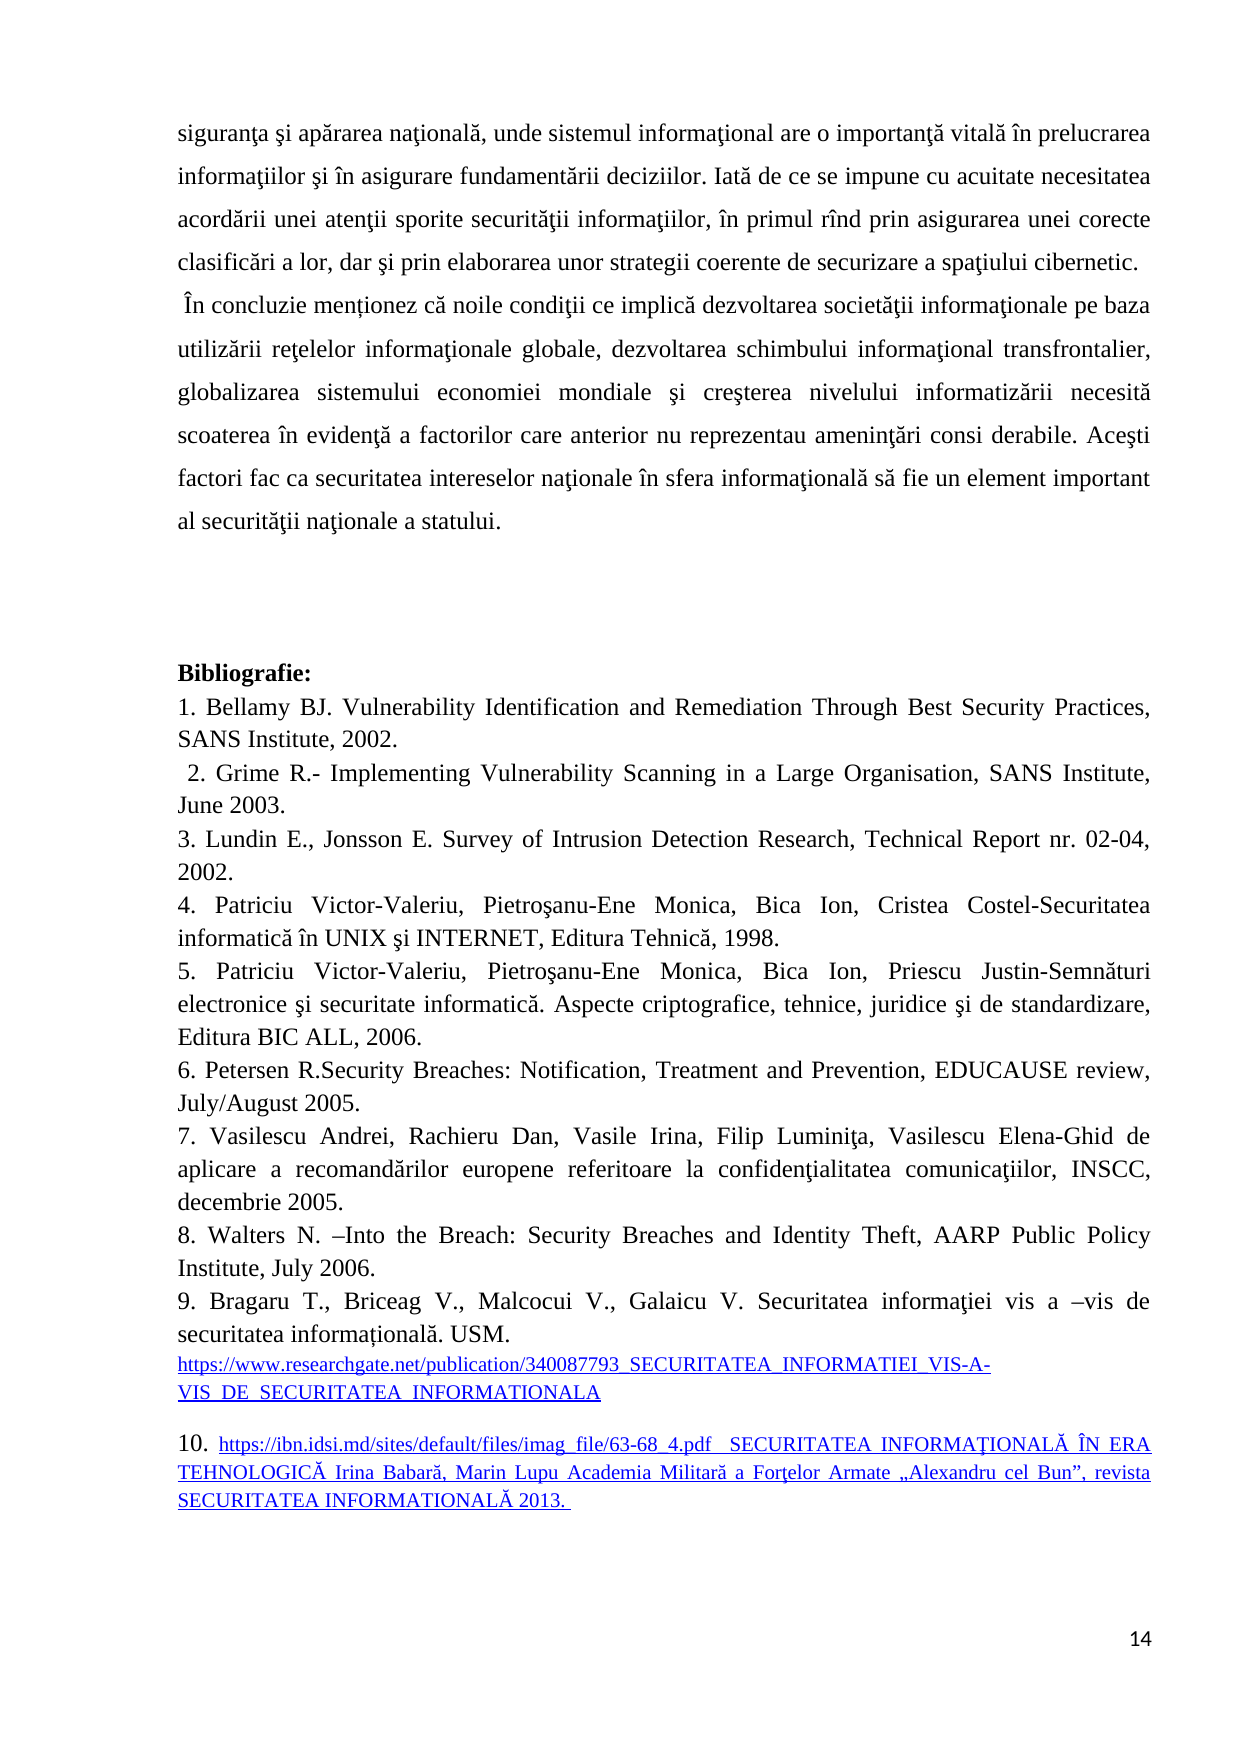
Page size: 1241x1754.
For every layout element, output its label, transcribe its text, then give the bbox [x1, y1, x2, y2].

text 1. Bellamy BJ. Vulnerability Identification and Remediation Through Best Security Practices, SANS Institute, 2002. [177, 692, 1152, 753]
text 2. Grime R.- Implementing Vulnerability Scanning in a Large Organisation, SANS Institute, June 2003. [177, 758, 1152, 819]
text 6. Petersen R.Security Breaches: Notification, Treatment and Prevention, EDUCAUSE review, July/August 2005. [177, 1055, 1152, 1117]
text Bibliografie: [177, 658, 1152, 687]
text https://www.researchgate.net/publication/340087793_SECURITATEA_INFORMATIEI_VIS-A-VIS_DE_SECURITATEA_INFORMATIONALA [177, 1352, 1152, 1404]
text În concluzie menționez că noile condiţii ce implică dezvoltarea societăţii informaţionale pe baza utilizării reţelelor informaţionale globale, dezvoltarea schimbului informaţional transfrontalier, globalizarea sistemului economiei mondiale şi creşterea nivelului informatizării necesită scoaterea în evidenţă a factorilor care anterior nu reprezentau ameninţări consi derabile. Aceşti factori fac ca securitatea intereselor naţionale în sfera informaţională să fie un element important al securităţii naţionale a statului. [177, 291, 1152, 535]
text 5. Patriciu Victor-Valeriu, Pietroşanu-Ene Monica, Bica Ion, Priescu Justin-Semnături electronice şi securitate informatică. Aspecte criptografice, tehnice, juridice şi de standardizare, Editura BIC ALL, 2006. [177, 956, 1152, 1051]
text 10. https://ibn.idsi.md/sites/default/files/imag_file/63-68_4.pdf SECURITATEA INFORMAŢIONALĂ ÎN ERA TEHNOLOGICĂ Irina Babară, Marin Lupu Academia Militară a Forţelor Armate „Alexandru cel Bun”, revista SECURITATEA INFORMATIONALĂ 2013. [177, 1428, 1152, 1512]
text 4. Patriciu Victor-Valeriu, Pietroşanu-Ene Monica, Bica Ion, Cristea Costel-Securitatea informatică în UNIX şi INTERNET, Editura Tehnică, 1998. [177, 890, 1152, 951]
text 7. Vasilescu Andrei, Rachieru Dan, Vasile Irina, Filip Luminiţa, Vasilescu Elena-Ghid de aplicare a recomandărilor europene referitoare la confidenţialitatea comunicaţiilor, INSCC, decembrie 2005. [177, 1121, 1152, 1216]
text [177, 118, 1152, 276]
text 8. Walters N. –Into the Breach: Security Breaches and Identity Theft, AARP Public Policy Institute, July 2006. [177, 1220, 1152, 1282]
text 3. Lundin E., Jonsson E. Survey of Intrusion Detection Research, Technical Report nr. 02-04, 2002. [177, 824, 1152, 885]
text 9. Bragaru T., Briceag V., Malcocui V., Galaicu V. Securitatea informaţiei vis a –vis de securitatea informațională. USM. [177, 1286, 1152, 1348]
